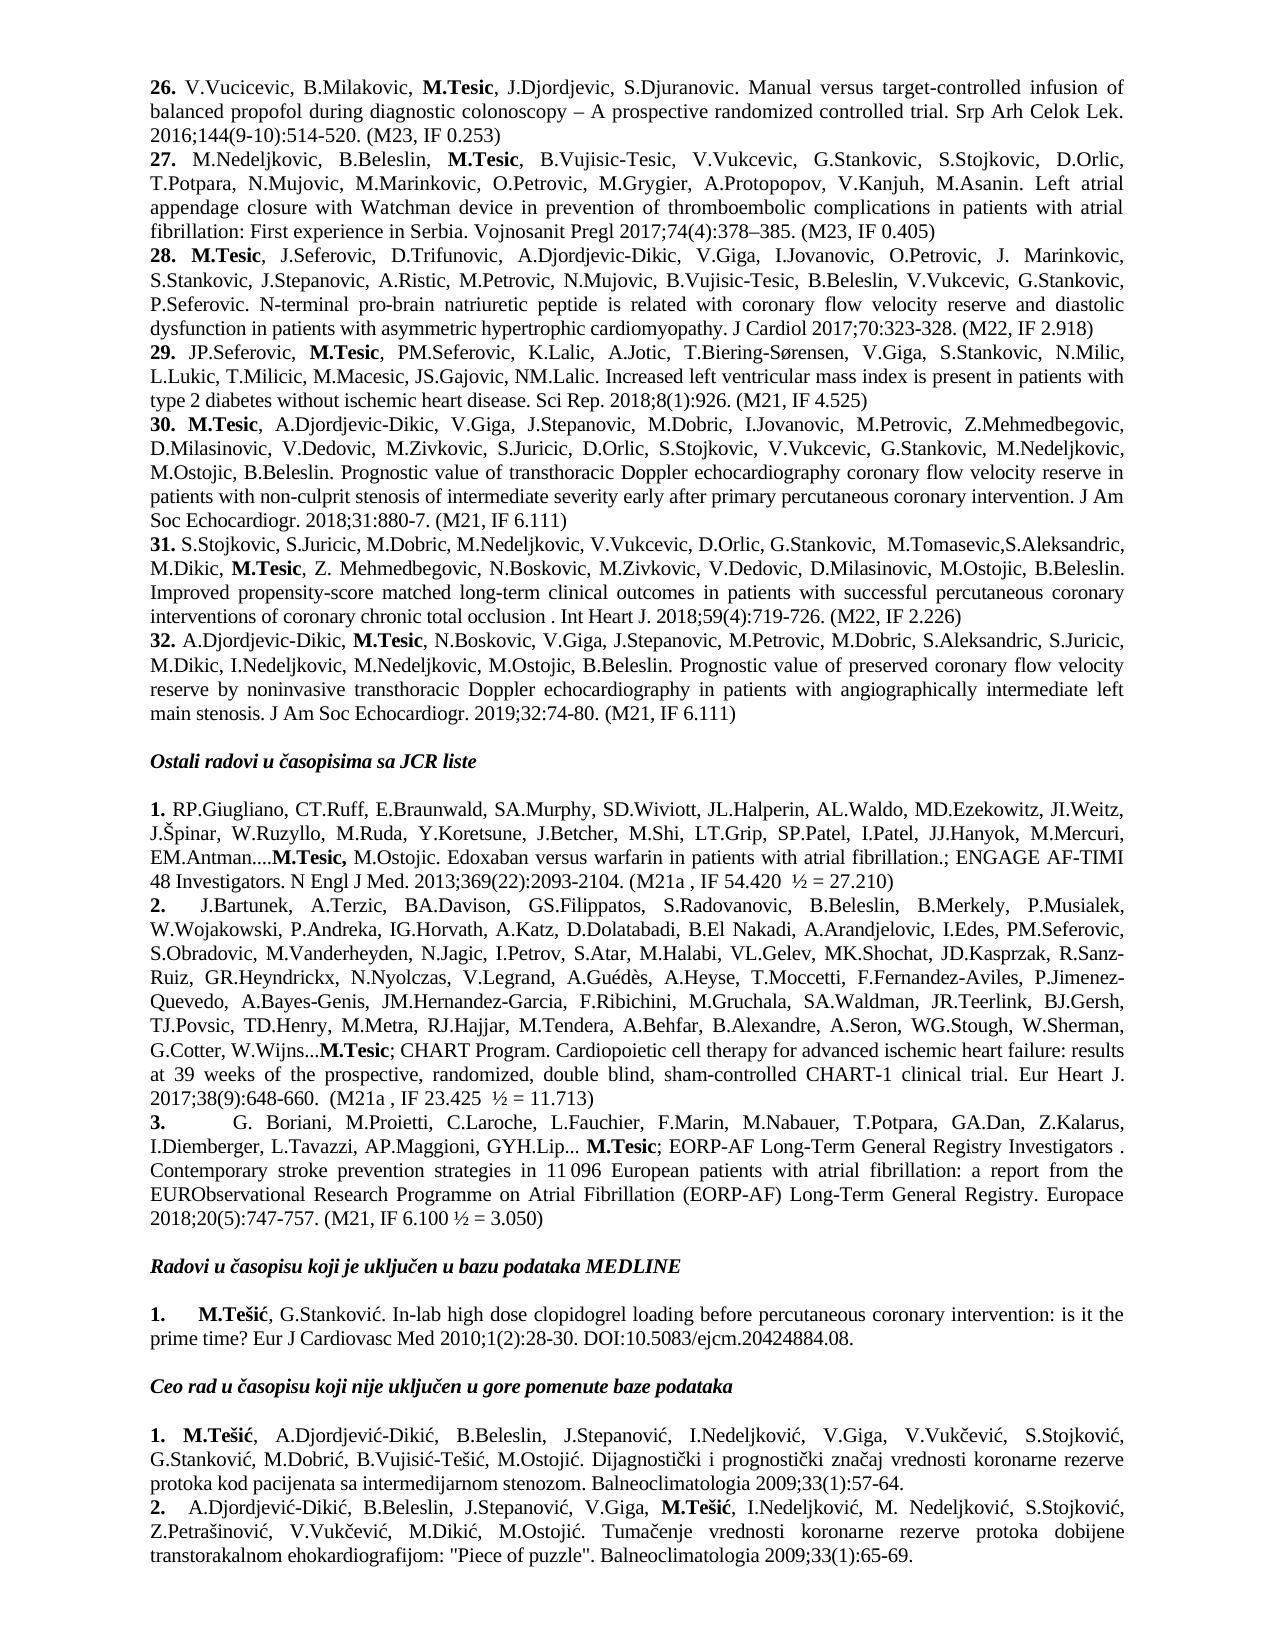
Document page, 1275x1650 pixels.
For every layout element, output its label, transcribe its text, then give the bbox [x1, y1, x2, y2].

text 1. M.Tešić, A.Djordjević-Dikić, B.Beleslin, J.Stepanović, I.Nedeljković, V.Giga, V.Vukčević, S.Stojković, G.Stanković, M.Dobrić, B.Vujisić-Tešić, M.Ostojić. Dijagnostički i prognostički značaj vrednosti koronarne rezerve protoka kod pacijenata sa intermedijarnom stenozom. Balneoclimatologia 2009;33(1):57-64. [150, 1422, 1125, 1495]
text 2. A.Djordjević-Dikić, B.Beleslin, J.Stepanović, V.Giga, M.Tešić, I.Nedeljković, M. Nedeljković, S.Stojković, Z.Petrašinović, V.Vukčević, M.Dikić, M.Ostojić. Tumačenje vrednosti koronarne rezerve protoka dobijene transtorakalnom ehokardiografijom: "Piece of puzzle". Balneoclimatologia 2009;33(1):65-69. [150, 1495, 1125, 1567]
text 3. G. Boriani, M.Proietti, C.Laroche, L.Fauchier, F.Marin, M.Nabauer, T.Potpara, GA.Dan, Z.Kalarus, I.Diemberger, L.Tavazzi, AP.Maggioni, GYH.Lip... M.Tesic; EORP-AF Long-Term General Registry Investigators . Contemporary stroke prevention strategies in 11 096 European patients with atrial fibrillation: a report from the EURObservational Research Programme on Atrial Fibrillation (EORP-AF) Long-Term General Registry. Europace 2018;20(5):747-757. (M21, IF 6.100 ½ = 3.050) [150, 1110, 1125, 1230]
text 1. RP.Giugliano, CT.Ruff, E.Braunwald, SA.Murphy, SD.Wiviott, JL.Halperin, AL.Waldo, MD.Ezekowitz, JI.Weitz, J.Špinar, W.Ruzyllo, M.Ruda, Y.Koretsune, J.Betcher, M.Shi, LT.Grip, SP.Patel, I.Patel, JJ.Hanyok, M.Mercuri, EM.Antman....M.Tesic, M.Ostojic. Edoxaban versus warfarin in patients with atrial fibrillation.; ENGAGE AF-TIMI 48 Investigators. N Engl J Med. 2013;369(22):2093-2104. (M21a , IF 54.420 ½ = 27.210) [150, 797, 1125, 893]
text 32. A.Djordjevic-Dikic, M.Tesic, N.Boskovic, V.Giga, J.Stepanovic, M.Petrovic, M.Dobric, S.Aleksandric, S.Juricic, M.Dikic, I.Nedeljkovic, M.Nedeljkovic, M.Ostojic, B.Beleslin. Prognostic value of preserved coronary flow velocity reserve by noninvasive transthoracic Doppler echocardiography in patients with angiographically intermediate left main stenosis. J Am Soc Echocardiogr. 2019;32:74-80. (M21, IF 6.111) [150, 628, 1125, 725]
text Radovi u časopisu koji je uključen u bazu podataka MEDLINE [150, 1254, 1125, 1278]
text 27. M.Nedeljkovic, B.Beleslin, M.Tesic, B.Vujisic-Tesic, V.Vukcevic, G.Stankovic, S.Stojkovic, D.Orlic, T.Potpara, N.Mujovic, M.Marinkovic, O.Petrovic, M.Grygier, A.Protopopov, V.Kanjuh, M.Asanin. Left atrial appendage closure with Watchman device in prevention of thromboembolic complications in patients with atrial fibrillation: First experience in Serbia. Vojnosanit Pregl 2017;74(4):378–385. (M23, IF 0.405) [150, 147, 1125, 243]
text 2. J.Bartunek, A.Terzic, BA.Davison, GS.Filippatos, S.Radovanovic, B.Beleslin, B.Merkely, P.Musialek, W.Wojakowski, P.Andreka, IG.Horvath, A.Katz, D.Dolatabadi, B.El Nakadi, A.Arandjelovic, I.Edes, PM.Seferovic, S.Obradovic, M.Vanderheyden, N.Jagic, I.Petrov, S.Atar, M.Halabi, VL.Gelev, MK.Shochat, JD.Kasprzak, R.Sanz-Ruiz, GR.Heyndrickx, N.Nyolczas, V.Legrand, A.Guédès, A.Heyse, T.Moccetti, F.Fernandez-Aviles, P.Jimenez-Quevedo, A.Bayes-Genis, JM.Hernandez-Garcia, F.Ribichini, M.Gruchala, SA.Waldman, JR.Teerlink, BJ.Gersh, TJ.Povsic, TD.Henry, M.Metra, RJ.Hajjar, M.Tendera, A.Behfar, B.Alexandre, A.Seron, WG.Stough, W.Sherman, G.Cotter, W.Wijns...M.Tesic; CHART Program. Cardiopoietic cell therapy for advanced ischemic heart failure: results at 39 weeks of the prospective, randomized, double blind, sham-controlled CHART-1 clinical trial. Eur Heart J. 2017;38(9):648-660. (M21a , IF 23.425 ½ = 11.713) [150, 893, 1125, 1110]
text 31. S.Stojkovic, S.Juricic, M.Dobric, M.Nedeljkovic, V.Vukcevic, D.Orlic, G.Stankovic, M.Tomasevic,S.Aleksandric, M.Dikic, M.Tesic, Z. Mehmedbegovic, N.Boskovic, M.Zivkovic, V.Dedovic, D.Milasinovic, M.Ostojic, B.Beleslin. Improved propensity-score matched long-term clinical outcomes in patients with successful percutaneous coronary interventions of coronary chronic total occlusion . Int Heart J. 2018;59(4):719-726. (M22, IF 2.226) [150, 532, 1125, 628]
text 29. JP.Seferovic, M.Tesic, PM.Seferovic, K.Lalic, A.Jotic, T.Biering-Sørensen, V.Giga, S.Stankovic, N.Milic, L.Lukic, T.Milicic, M.Macesic, JS.Gajovic, NM.Lalic. Increased left ventricular mass index is present in patients with type 2 diabetes without ischemic heart disease. Sci Rep. 2018;8(1):926. (M21, IF 4.525) [150, 340, 1125, 412]
text 26. V.Vucicevic, B.Milakovic, M.Tesic, J.Djordjevic, S.Djuranovic. Manual versus target-controlled infusion of balanced propofol during diagnostic colonoscopy – A prospective randomized controlled trial. Srp Arh Celok Lek. 2016;144(9-10):514-520. (M23, IF 0.253) [150, 75, 1125, 147]
text 28. M.Tesic, J.Seferovic, D.Trifunovic, A.Djordjevic-Dikic, V.Giga, I.Jovanovic, O.Petrovic, J. Marinkovic, S.Stankovic, J.Stepanovic, A.Ristic, M.Petrovic, N.Mujovic, B.Vujisic-Tesic, B.Beleslin, V.Vukcevic, G.Stankovic, P.Seferovic. N-terminal pro-brain natriuretic peptide is related with coronary flow velocity reserve and diastolic dysfunction in patients with asymmetric hypertrophic cardiomyopathy. J Cardiol 2017;70:323-328. (M22, IF 2.918) [150, 243, 1125, 340]
text Ceo rad u časopisu koji nije uključen u gore pomenute baze podataka [150, 1374, 1125, 1398]
text 1. M.Tešić, G.Stanković. In-lab high dose clopidogrel loading before percutaneous coronary intervention: is it the prime time? Eur J Cardiovasc Med 2010;1(2):28-30. DOI:10.5083/ejcm.20424884.08. [150, 1302, 1125, 1350]
text 30. M.Tesic, A.Djordjevic-Dikic, V.Giga, J.Stepanovic, M.Dobric, I.Jovanovic, M.Petrovic, Z.Mehmedbegovic, D.Milasinovic, V.Dedovic, M.Zivkovic, S.Juricic, D.Orlic, S.Stojkovic, V.Vukcevic, G.Stankovic, M.Nedeljkovic, M.Ostojic, B.Beleslin. Prognostic value of transthoracic Doppler echocardiography coronary flow velocity reserve in patients with non-culprit stenosis of intermediate severity early after primary percutaneous coronary intervention. J Am Soc Echocardiogr. 2018;31:880-7. (M21, IF 6.111) [150, 412, 1125, 532]
text Ostali radovi u časopisima sa JCR liste [150, 749, 1125, 773]
